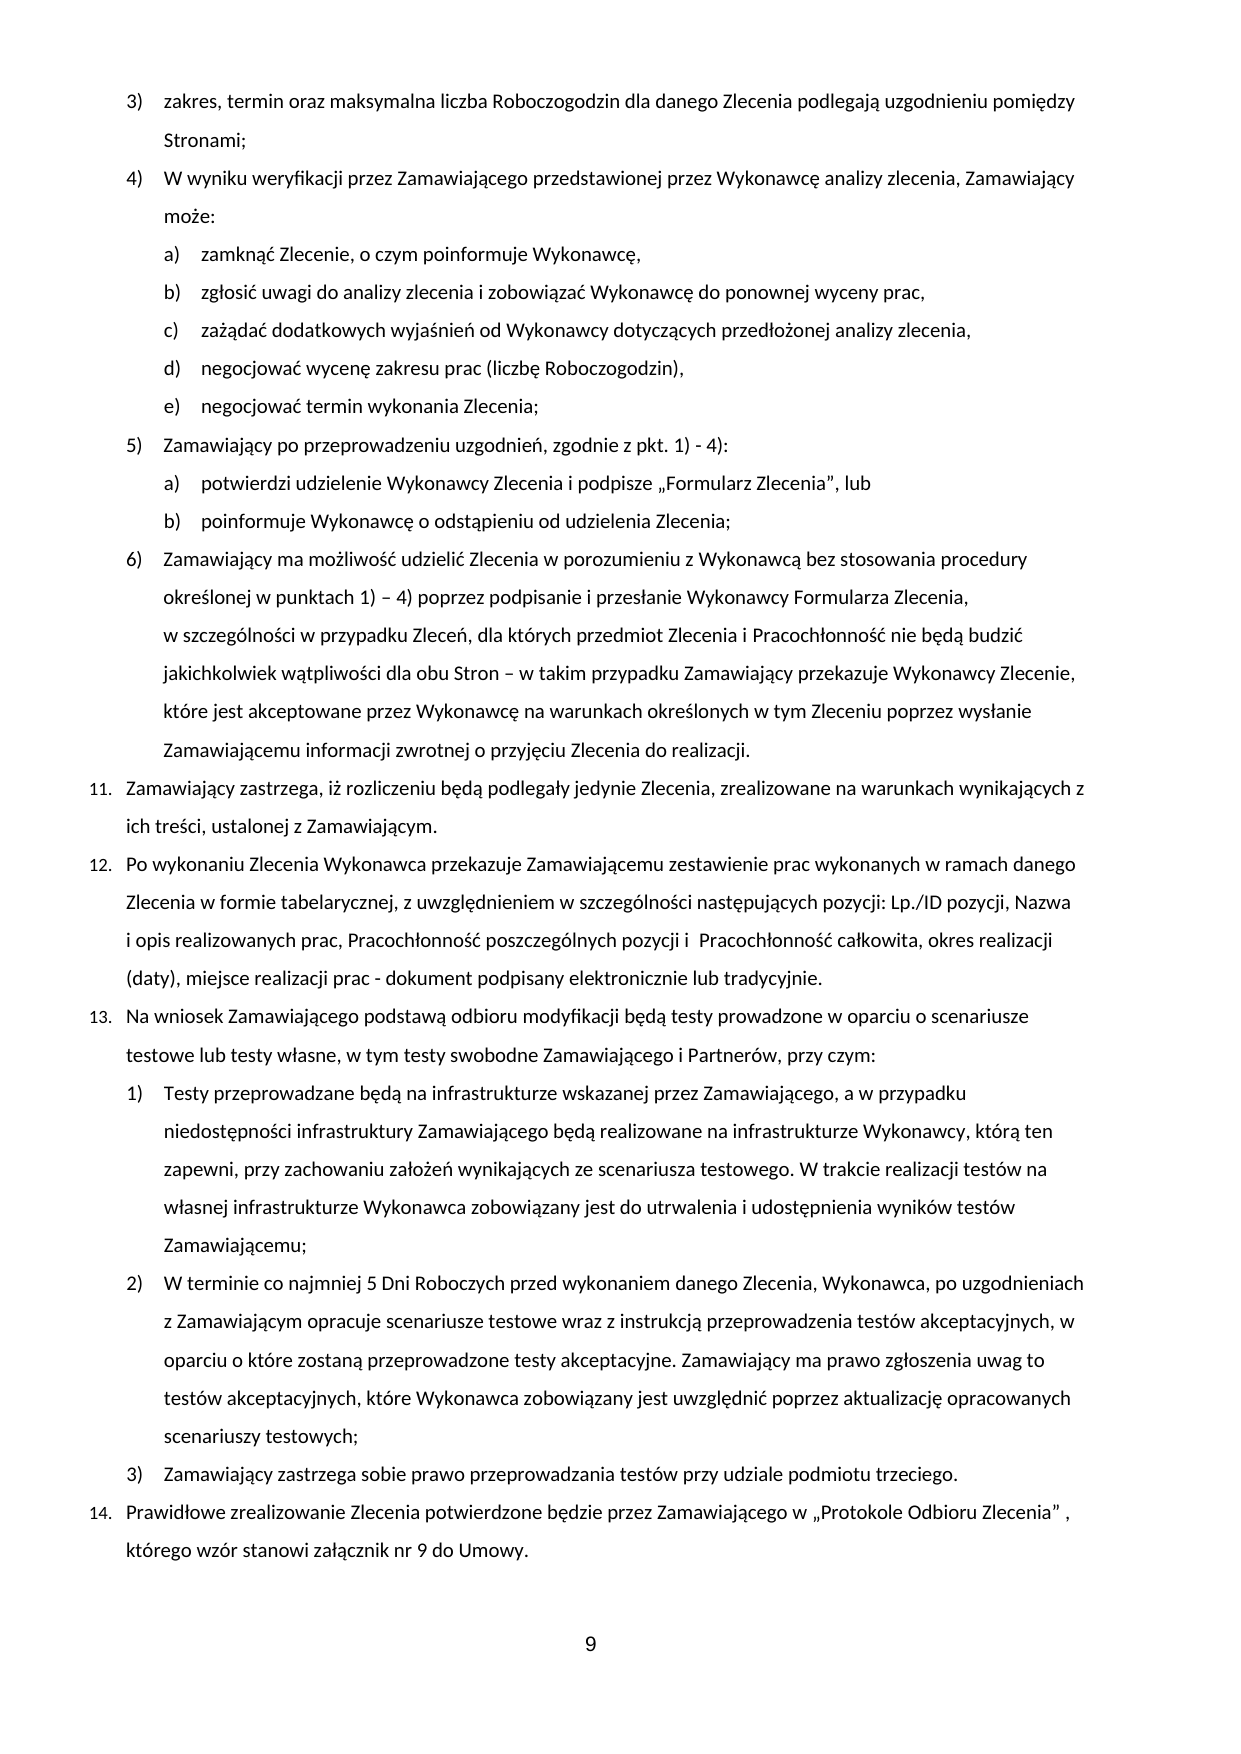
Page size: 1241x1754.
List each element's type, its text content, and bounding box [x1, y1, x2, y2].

list Po wykonaniu Zlecenia Wykonawca przekazuje Zamawiającemu zestawienie prac wykonanych w ramach danego Zlecenia w formie tabelarycznej, z uwzględnieniem w szczególności następujących pozycji: Lp./ID pozycji, Nazwa i opis realizowanych prac, Pracochłonność poszczególnych pozycji i Pracochłonność całkowita, okres realizacji (daty), miejsce realizacji prac - dokument podpisany elektronicznie lub tradycyjnie. [89, 851, 1093, 991]
list W wyniku weryfikacji przez Zamawiającego przedstawionej przez Wykonawcę analizy zlecenia, Zamawiający może: [126, 165, 1093, 228]
list zamknąć Zlecenie, o czym poinformuje Wykonawcę, [164, 241, 1093, 267]
list Na wniosek Zamawiającego podstawą odbioru modyfikacji będą testy prowadzone w oparciu o scenariusze testowe lub testy własne, w tym testy swobodne Zamawiającego i Partnerów, przy czym: [89, 1004, 1093, 1067]
list Zamawiający po przeprowadzeniu uzgodnień, zgodnie z pkt. 1) - 4): [126, 432, 1093, 457]
list negocjować termin wykonania Zlecenia; [164, 394, 1093, 419]
list zażądać dodatkowych wyjaśnień od Wykonawcy dotyczących przedłożonej analizy zlecenia, [164, 317, 1093, 343]
list zakres, termin oraz maksymalna liczba Roboczogodzin dla danego Zlecenia podlegają uzgodnieniu pomiędzy Stronami; [126, 89, 1093, 152]
list negocjować wycenę zakresu prac (liczbę Roboczogodzin), [164, 356, 1093, 381]
list poinformuje Wykonawcę o odstąpieniu od udzielenia Zlecenia; [164, 508, 1093, 533]
list Prawidłowe zrealizowanie Zlecenia potwierdzone będzie przez Zamawiającego w „Protokole Odbioru Zlecenia” , którego wzór stanowi załącznik nr 9 do Umowy. [89, 1499, 1093, 1563]
list Zamawiający zastrzega sobie prawo przeprowadzania testów przy udziale podmiotu trzeciego. [126, 1461, 1093, 1487]
list W terminie co najmniej 5 Dni Roboczych przed wykonaniem danego Zlecenia, Wykonawca, po uzgodnieniach z Zamawiającym opracuje scenariusze testowe wraz z instrukcją przeprowadzenia testów akceptacyjnych, w oparciu o które zostaną przeprowadzone testy akceptacyjne. Zamawiający ma prawo zgłoszenia uwag to testów akceptacyjnych, które Wykonawca zobowiązany jest uwzględnić poprzez aktualizację opracowanych scenariuszy testowych; [126, 1271, 1093, 1448]
list potwierdzi udzielenie Wykonawcy Zlecenia i podpisze „Formularz Zlecenia”, lub [164, 470, 1093, 495]
list Testy przeprowadzane będą na infrastrukturze wskazanej przez Zamawiającego, a w przypadku niedostępności infrastruktury Zamawiającego będą realizowane na infrastrukturze Wykonawcy, którą ten zapewni, przy zachowaniu założeń wynikających ze scenariusza testowego. W trakcie realizacji testów na własnej infrastrukturze Wykonawca zobowiązany jest do utrwalenia i udostępnienia wyników testów Zamawiającemu; [126, 1080, 1093, 1258]
list zgłosić uwagi do analizy zlecenia i zobowiązać Wykonawcę do ponownej wyceny prac, [164, 279, 1093, 305]
list Zamawiający ma możliwość udzielić Zlecenia w porozumieniu z Wykonawcą bez stosowania procedury określonej w punktach 1) – 4) poprzez podpisanie i przesłanie Wykonawcy Formularza Zlecenia, w szczególności w przypadku Zleceń, dla których przedmiot Zlecenia i Pracochłonność nie będą budzić jakichkolwiek wątpliwości dla obu Stron – w takim przypadku Zamawiający przekazuje Wykonawcy Zlecenie, które jest akceptowane przez Wykonawcę na warunkach określonych w tym Zleceniu poprzez wysłanie Zamawiającemu informacji zwrotnej o przyjęciu Zlecenia do realizacji. [126, 546, 1093, 762]
list Zamawiający zastrzega, iż rozliczeniu będą podlegały jedynie Zlecenia, zrealizowane na warunkach wynikających z ich treści, ustalonej z Zamawiającym. [89, 775, 1093, 838]
